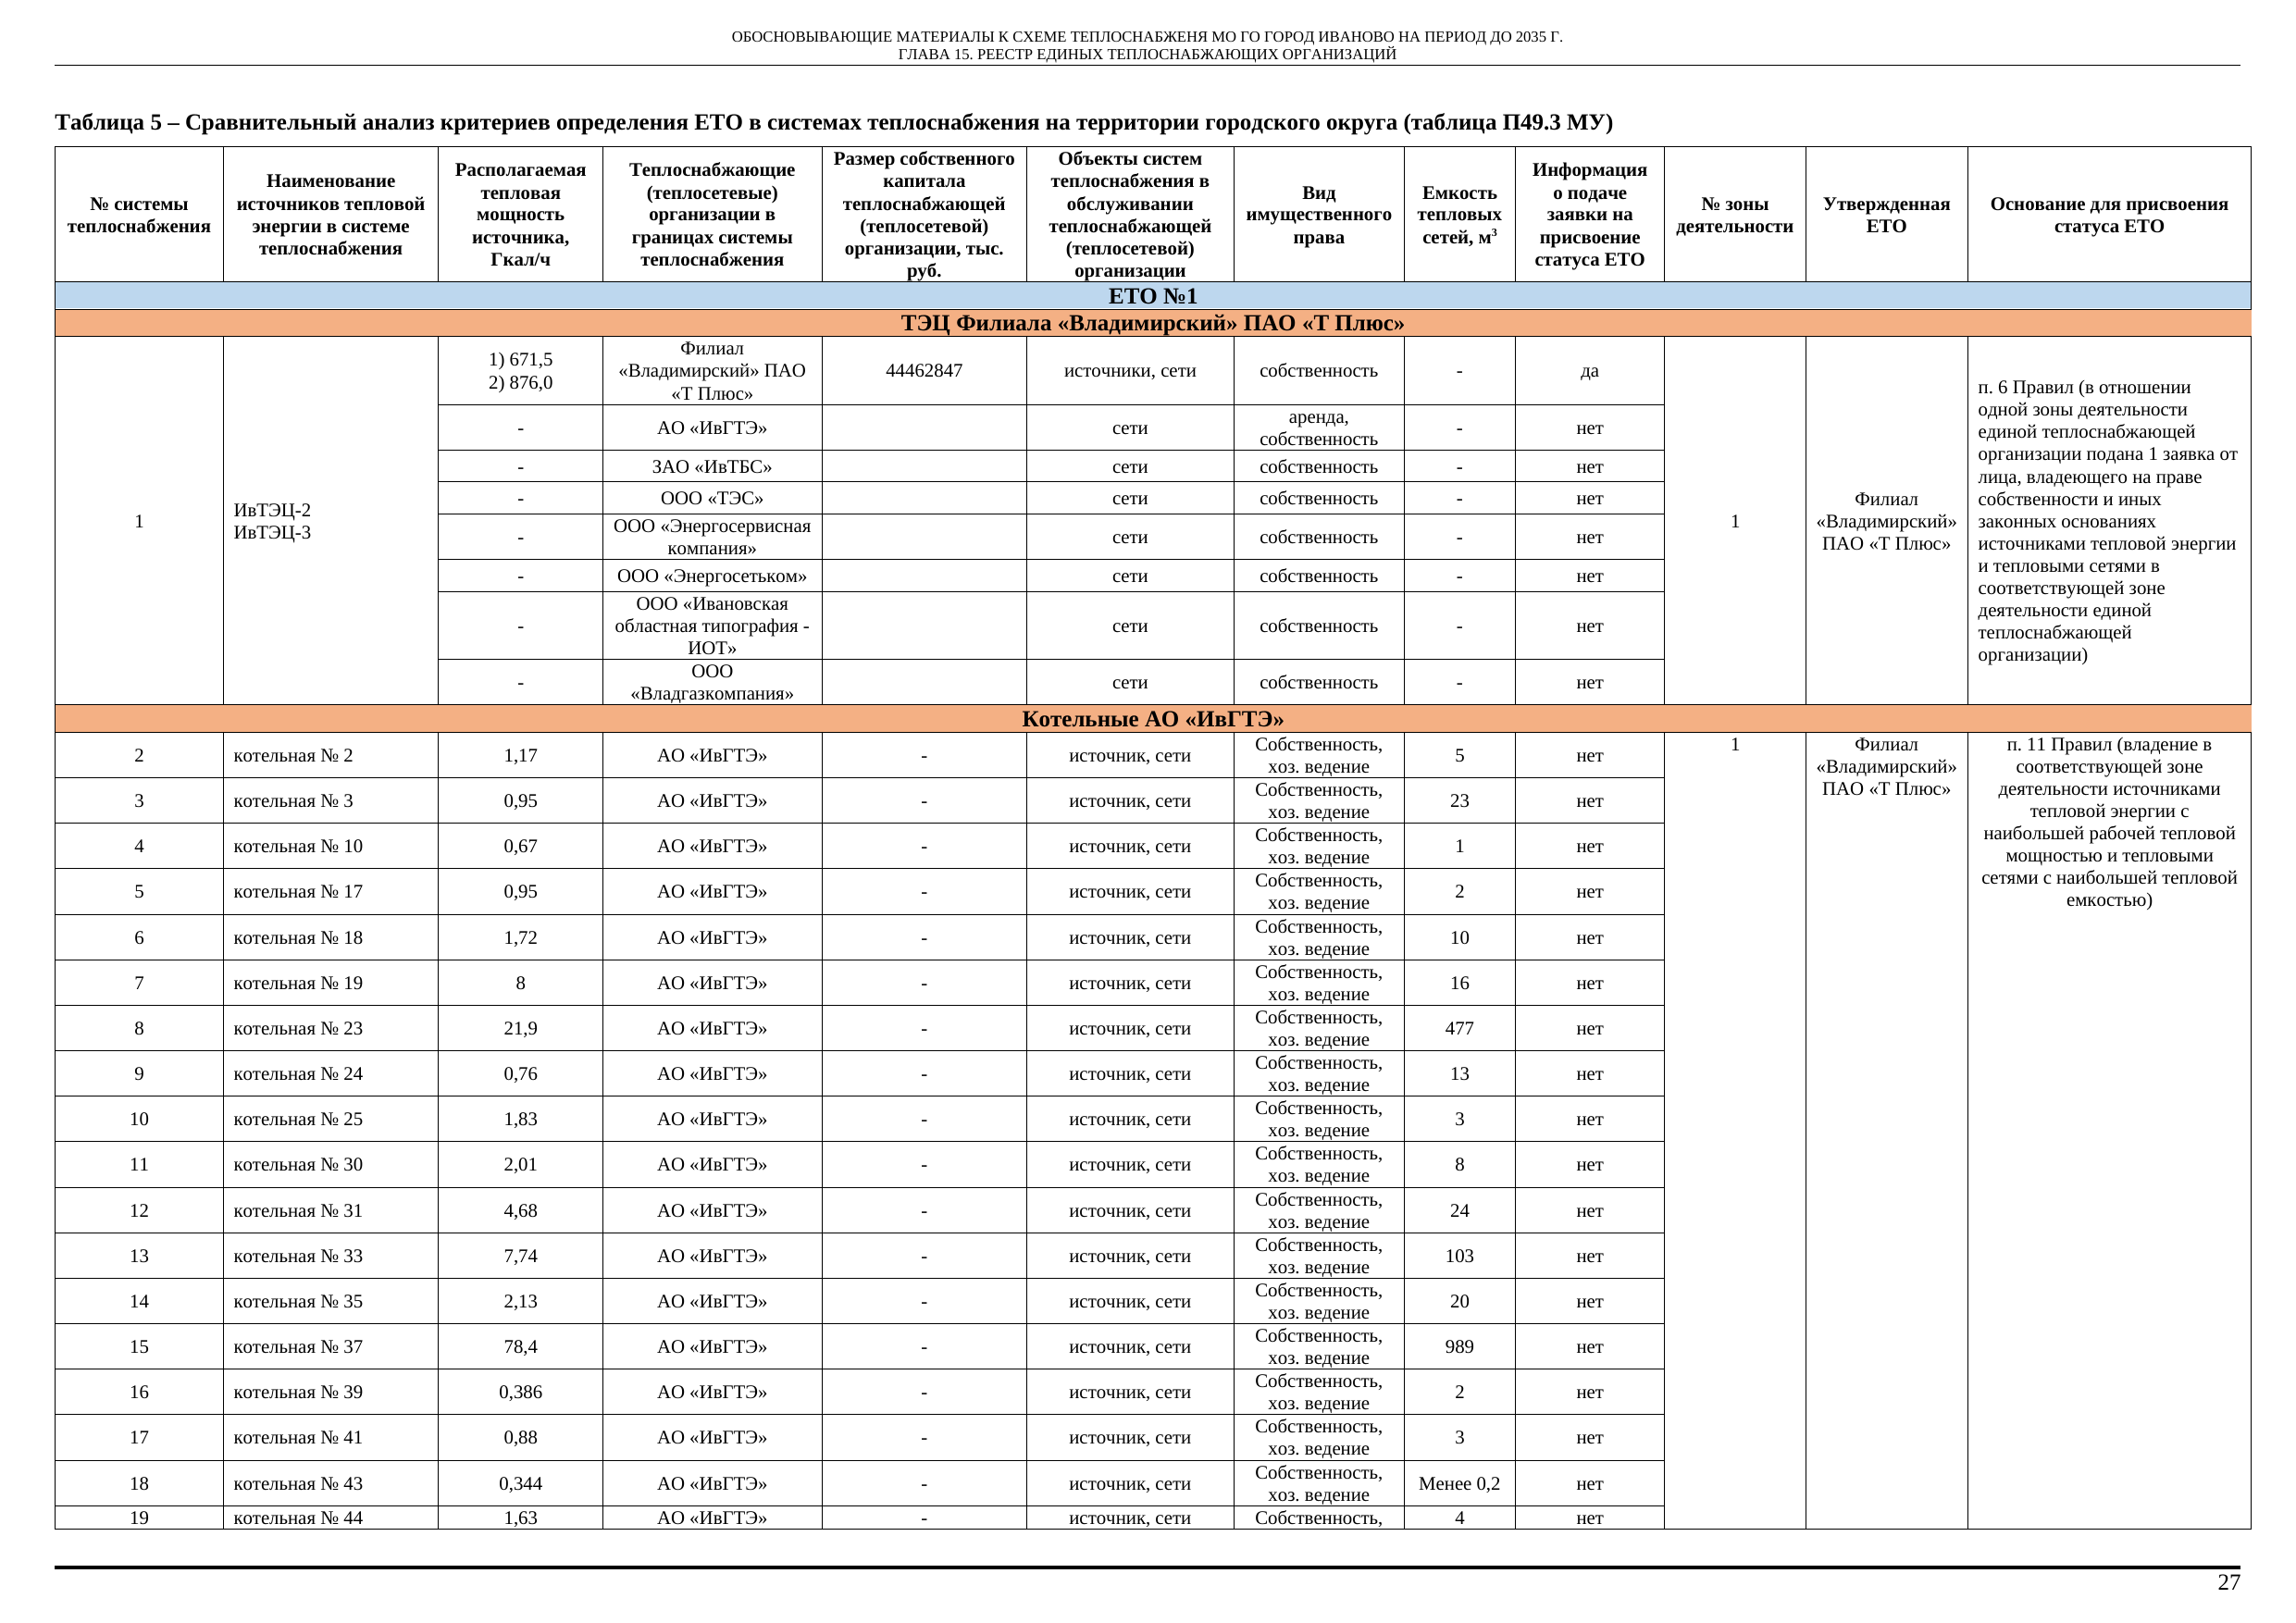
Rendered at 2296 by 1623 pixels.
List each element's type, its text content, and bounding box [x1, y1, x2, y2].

table_cell котельная № 24 [224, 1051, 438, 1096]
table_cell котельная № 31 [224, 1188, 438, 1233]
table_cell 0,386 [439, 1369, 602, 1414]
table_cell - [823, 1006, 1026, 1050]
table_cell ООО «Владгазкомпания» [603, 660, 822, 704]
table_cell нет [1516, 960, 1664, 1005]
table_cell 1,72 [439, 915, 602, 960]
table_cell 0,95 [439, 869, 602, 913]
table_cell 24 [1405, 1188, 1515, 1233]
table_cell источник, сети [1027, 1461, 1234, 1505]
table_cell котельная № 39 [224, 1369, 438, 1414]
table_cell АО «ИвГТЭ» [603, 1188, 822, 1233]
table_header Располагаемая тепловая мощность источника, Гкал/ч [439, 147, 602, 281]
table_cell Филиал «Владимирский» ПАО «Т Плюс» [1806, 337, 1967, 704]
table_cell - [439, 482, 602, 514]
table_cell нет [1516, 482, 1664, 514]
table_cell АО «ИвГТЭ» [603, 1369, 822, 1414]
table_cell источник, сети [1027, 824, 1234, 868]
table_cell [823, 451, 1026, 481]
table_cell сети [1027, 592, 1234, 659]
table_cell источник, сети [1027, 1369, 1234, 1414]
table_cell - [823, 778, 1026, 823]
table_cell - [439, 660, 602, 704]
table_cell нет [1516, 660, 1664, 704]
table_cell 17 [56, 1415, 223, 1459]
table_cell 44462847 [823, 337, 1026, 404]
table_cell источник, сети [1027, 1233, 1234, 1278]
table_cell [823, 660, 1026, 704]
table_cell собственность [1235, 337, 1404, 404]
table_cell АО «ИвГТЭ» [603, 405, 822, 450]
table_cell котельная № 2 [224, 733, 438, 777]
table_cell источник, сети [1027, 1415, 1234, 1459]
table_cell котельная № 10 [224, 824, 438, 868]
table_cell 9 [56, 1051, 223, 1096]
table_cell - [823, 733, 1026, 777]
table_cell нет [1516, 1142, 1664, 1186]
table_cell 4,68 [439, 1188, 602, 1233]
table_cell 2 [1405, 1369, 1515, 1414]
table_cell [823, 405, 1026, 450]
table_cell [823, 560, 1026, 591]
table_cell ООО «Энергосервисная компания» [603, 514, 822, 559]
table_header № системы теплоснабжения [56, 147, 223, 281]
table_cell 1 [56, 337, 223, 704]
table_cell нет [1516, 1279, 1664, 1323]
table_cell - [439, 451, 602, 481]
table_cell ООО «ТЭС» [603, 482, 822, 514]
table_cell 4 [56, 824, 223, 868]
table_header Вид имущественного права [1235, 147, 1404, 281]
table_cell АО «ИвГТЭ» [603, 824, 822, 868]
table_cell собственность [1235, 482, 1404, 514]
table_header Размер собственного капитала теплоснабжающей (теплосетевой) организации, тыс. руб. [823, 147, 1026, 281]
table_header № зоны деятельности [1665, 147, 1806, 281]
table_cell аренда, собственность [1235, 405, 1404, 450]
table_cell 4 [1405, 1506, 1515, 1529]
table_cell 16 [1405, 960, 1515, 1005]
table_cell 0,88 [439, 1415, 602, 1459]
table_header Емкость тепловых сетей, м3 [1405, 147, 1515, 281]
table_cell 0,67 [439, 824, 602, 868]
table_header Основание для присвоения статуса ЕТО [1968, 147, 2251, 281]
table_cell 15 [56, 1324, 223, 1369]
table_cell 2,13 [439, 1279, 602, 1323]
table_cell Собственность, хоз. ведение [1235, 1096, 1404, 1141]
table_cell нет [1516, 915, 1664, 960]
table_cell сети [1027, 560, 1234, 591]
table_cell источник, сети [1027, 1324, 1234, 1369]
table_cell ООО «Энергосетьком» [603, 560, 822, 591]
table_cell нет [1516, 451, 1664, 481]
table_cell Собственность, хоз. ведение [1235, 1506, 1404, 1529]
table_cell нет [1516, 778, 1664, 823]
table_cell [823, 514, 1026, 559]
table_cell - [823, 1279, 1026, 1323]
table_cell 5 [1405, 733, 1515, 777]
table_cell - [823, 915, 1026, 960]
table_cell - [823, 1506, 1026, 1529]
table_cell - [823, 1324, 1026, 1369]
table_cell АО «ИвГТЭ» [603, 1461, 822, 1505]
table_cell Собственность, хоз. ведение [1235, 1188, 1404, 1233]
table_cell 12 [56, 1188, 223, 1233]
table_cell котельная № 17 [224, 869, 438, 913]
table_cell нет [1516, 1188, 1664, 1233]
table_cell ООО «Ивановская областная типография - ИОТ» [603, 592, 822, 659]
table_cell нет [1516, 869, 1664, 913]
table_cell - [439, 514, 602, 559]
table_cell 10 [56, 1096, 223, 1141]
table_cell ИвТЭЦ-2 ИвТЭЦ-3 [224, 337, 438, 704]
table_cell - [823, 960, 1026, 1005]
table_cell собственность [1235, 514, 1404, 559]
table_cell 10 [1405, 915, 1515, 960]
table_cell котельная № 33 [224, 1233, 438, 1278]
table_cell сети [1027, 405, 1234, 450]
table_cell 1 [1665, 337, 1806, 704]
table_cell 1) 671,5 2) 876,0 [439, 337, 602, 404]
table_cell нет [1516, 1006, 1664, 1050]
table_cell Собственность, хоз. ведение [1235, 778, 1404, 823]
table_cell да [1516, 337, 1664, 404]
table_cell - [823, 1369, 1026, 1414]
table_cell п. 6 Правил (в отношении одной зоны деятельности единой теплоснабжающей организации подана 1 заявка от лица, владеющего на праве собственности и иных законных основаниях источниками тепловой энергии и тепловыми сетями в соответствующей зоне деятельности единой теплоснабжающей организации) [1968, 337, 2251, 704]
table_cell АО «ИвГТЭ» [603, 1415, 822, 1459]
table_cell 11 [56, 1142, 223, 1186]
table_cell - [439, 560, 602, 591]
table_cell АО «ИвГТЭ» [603, 1051, 822, 1096]
table_cell 1 [1405, 824, 1515, 868]
table_cell котельная № 25 [224, 1096, 438, 1141]
table_cell Собственность, хоз. ведение [1235, 1369, 1404, 1414]
table_cell 16 [56, 1369, 223, 1414]
table_cell Собственность, хоз. ведение [1235, 733, 1404, 777]
table_cell 23 [1405, 778, 1515, 823]
table_cell Собственность, хоз. ведение [1235, 1006, 1404, 1050]
table_cell 1,17 [439, 733, 602, 777]
table_cell 0,76 [439, 1051, 602, 1096]
table_cell котельная № 30 [224, 1142, 438, 1186]
table_cell АО «ИвГТЭ» [603, 960, 822, 1005]
table_cell собственность [1235, 592, 1404, 659]
table_cell Собственность, хоз. ведение [1235, 1051, 1404, 1096]
table_cell - [1405, 514, 1515, 559]
table_cell источник, сети [1027, 869, 1234, 913]
table_cell - [823, 1415, 1026, 1459]
table_cell 0,344 [439, 1461, 602, 1505]
table_cell источник, сети [1027, 778, 1234, 823]
table_cell сети [1027, 451, 1234, 481]
table_cell - [823, 1233, 1026, 1278]
table_cell 2,01 [439, 1142, 602, 1186]
table_cell - [823, 824, 1026, 868]
table_cell сети [1027, 660, 1234, 704]
table_cell ТЭЦ Филиала «Владимирский» ПАО «Т Плюс» [56, 310, 2252, 336]
table_cell - [1405, 451, 1515, 481]
table_cell АО «ИвГТЭ» [603, 733, 822, 777]
table_cell Собственность, хоз. ведение [1235, 1233, 1404, 1278]
table_cell нет [1516, 405, 1664, 450]
table_cell АО «ИвГТЭ» [603, 1279, 822, 1323]
table_cell нет [1516, 1369, 1664, 1414]
table_cell 3 [1405, 1096, 1515, 1141]
table_cell источник, сети [1027, 915, 1234, 960]
table_cell - [439, 405, 602, 450]
table_cell 1,83 [439, 1096, 602, 1141]
table_cell Собственность, хоз. ведение [1235, 1324, 1404, 1369]
table_cell АО «ИвГТЭ» [603, 915, 822, 960]
table_cell АО «ИвГТЭ» [603, 1096, 822, 1141]
table_cell - [1405, 560, 1515, 591]
table_cell 103 [1405, 1233, 1515, 1278]
table_header Объекты систем теплоснабжения в обслуживании теплоснабжающей (теплосетевой) организации [1027, 147, 1234, 281]
table_cell собственность [1235, 560, 1404, 591]
table_cell Собственность, хоз. ведение [1235, 1279, 1404, 1323]
table_cell АО «ИвГТЭ» [603, 869, 822, 913]
table_cell - [823, 1188, 1026, 1233]
table_cell Котельные АО «ИвГТЭ» [56, 705, 2252, 732]
table_cell АО «ИвГТЭ» [603, 1506, 822, 1529]
table_cell котельная № 37 [224, 1324, 438, 1369]
table_cell АО «ИвГТЭ» [603, 778, 822, 823]
table_cell 14 [56, 1279, 223, 1323]
table_cell 8 [439, 960, 602, 1005]
table_cell котельная № 43 [224, 1461, 438, 1505]
table_cell 18 [56, 1461, 223, 1505]
table_cell АО «ИвГТЭ» [603, 1142, 822, 1186]
table_cell 21,9 [439, 1006, 602, 1050]
table_cell 477 [1405, 1006, 1515, 1050]
table_cell котельная № 18 [224, 915, 438, 960]
table_cell 3 [1405, 1415, 1515, 1459]
table_cell источник, сети [1027, 1279, 1234, 1323]
table_cell - [1405, 405, 1515, 450]
table_cell источник, сети [1027, 1506, 1234, 1529]
table_cell - [1405, 337, 1515, 404]
table_cell 13 [1405, 1051, 1515, 1096]
table_cell нет [1516, 1415, 1664, 1459]
table_cell - [439, 592, 602, 659]
table_cell - [823, 1142, 1026, 1186]
table_cell ЕТО №1 [56, 282, 2251, 308]
table_cell Менее 0,2 [1405, 1461, 1515, 1505]
table_cell нет [1516, 733, 1664, 777]
table_cell 13 [56, 1233, 223, 1278]
table_cell Собственность, хоз. ведение [1235, 824, 1404, 868]
table_cell - [1405, 482, 1515, 514]
table_cell [823, 592, 1026, 659]
table_cell котельная № 44 [224, 1506, 438, 1529]
table_cell котельная № 41 [224, 1415, 438, 1459]
table_cell АО «ИвГТЭ» [603, 1233, 822, 1278]
table_header Информация о подаче заявки на присвоение статуса ЕТО [1516, 147, 1664, 281]
table_cell - [823, 1051, 1026, 1096]
table_cell котельная № 35 [224, 1279, 438, 1323]
table_cell источник, сети [1027, 960, 1234, 1005]
table_header Наименование источников тепловой энергии в системе теплоснабжения [224, 147, 438, 281]
table_cell Собственность, хоз. ведение [1235, 1415, 1404, 1459]
table_cell Собственность, хоз. ведение [1235, 1142, 1404, 1186]
table_cell - [1405, 660, 1515, 704]
table_cell Филиал «Владимирский» ПАО «Т Плюс» [1806, 733, 1967, 1529]
table_cell [823, 482, 1026, 514]
table_cell Собственность, хоз. ведение [1235, 869, 1404, 913]
table_cell котельная № 23 [224, 1006, 438, 1050]
table_cell Собственность, хоз. ведение [1235, 960, 1404, 1005]
table_cell 989 [1405, 1324, 1515, 1369]
table_cell источник, сети [1027, 733, 1234, 777]
table_cell источник, сети [1027, 1142, 1234, 1186]
table_header Утвержденная ЕТО [1806, 147, 1967, 281]
table_cell нет [1516, 514, 1664, 559]
table_cell нет [1516, 1096, 1664, 1141]
table_cell источник, сети [1027, 1006, 1234, 1050]
table_cell - [823, 1461, 1026, 1505]
table_cell источник, сети [1027, 1188, 1234, 1233]
table_cell ЗАО «ИвТБС» [603, 451, 822, 481]
table_cell нет [1516, 1324, 1664, 1369]
table_cell - [1405, 592, 1515, 659]
table_cell нет [1516, 1051, 1664, 1096]
table_cell собственность [1235, 660, 1404, 704]
table_cell 19 [56, 1506, 223, 1529]
table_cell нет [1516, 1233, 1664, 1278]
table_cell 1 [1665, 733, 1806, 1529]
table_cell 3 [56, 778, 223, 823]
table_cell нет [1516, 824, 1664, 868]
table_cell Филиал «Владимирский» ПАО «Т Плюс» [603, 337, 822, 404]
table_cell 7,74 [439, 1233, 602, 1278]
table_cell 2 [1405, 869, 1515, 913]
table_cell - [823, 1096, 1026, 1141]
table_cell источники, сети [1027, 337, 1234, 404]
table_cell 1,63 [439, 1506, 602, 1529]
table_cell 8 [1405, 1142, 1515, 1186]
table_cell Собственность, хоз. ведение [1235, 1461, 1404, 1505]
table_cell нет [1516, 1506, 1664, 1529]
table_cell нет [1516, 1461, 1664, 1505]
table_cell 2 [56, 733, 223, 777]
table_cell 20 [1405, 1279, 1515, 1323]
table_cell 5 [56, 869, 223, 913]
table_cell - [823, 869, 1026, 913]
table_cell сети [1027, 514, 1234, 559]
table_cell АО «ИвГТЭ» [603, 1324, 822, 1369]
text Таблица 5 – Сравнительный анализ критериев определения ЕТО в системах теплоснабжения на территории городского округа (таблица П49.3 МУ) [55, 108, 2240, 135]
table_cell 6 [56, 915, 223, 960]
table_cell сети [1027, 482, 1234, 514]
table_cell АО «ИвГТЭ» [603, 1006, 822, 1050]
table_cell 0,95 [439, 778, 602, 823]
table_cell Собственность, хоз. ведение [1235, 915, 1404, 960]
table_cell собственность [1235, 451, 1404, 481]
table_cell котельная № 3 [224, 778, 438, 823]
table_cell источник, сети [1027, 1096, 1234, 1141]
table_cell 7 [56, 960, 223, 1005]
table_cell источник, сети [1027, 1051, 1234, 1096]
table_cell нет [1516, 560, 1664, 591]
table_header Теплоснабжающие (теплосетевые) организации в границах системы теплоснабжения [603, 147, 822, 281]
table_cell нет [1516, 592, 1664, 659]
table_cell 78,4 [439, 1324, 602, 1369]
table_cell котельная № 19 [224, 960, 438, 1005]
table_cell 8 [56, 1006, 223, 1050]
